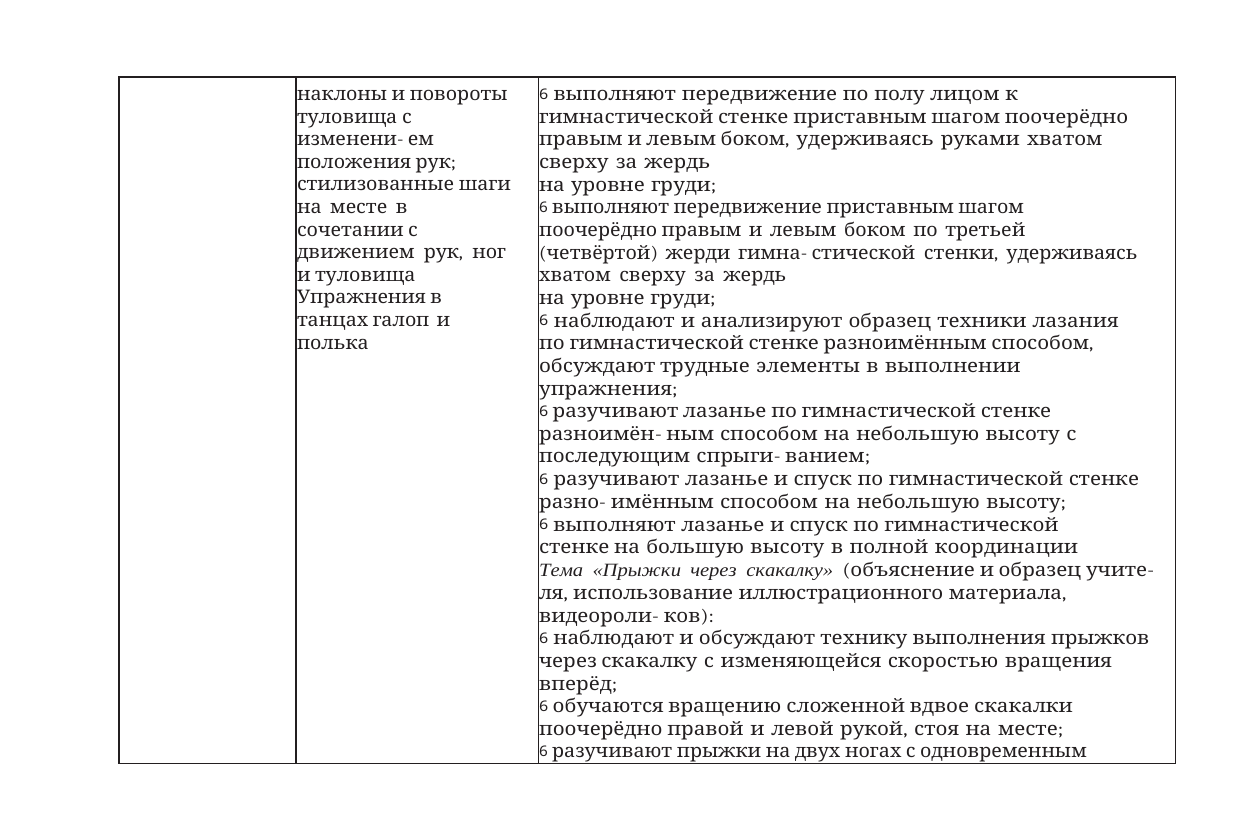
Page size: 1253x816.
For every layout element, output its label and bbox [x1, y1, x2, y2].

table_header [297, 78, 538, 763]
table_header [539, 78, 1175, 763]
table_header [120, 78, 295, 763]
